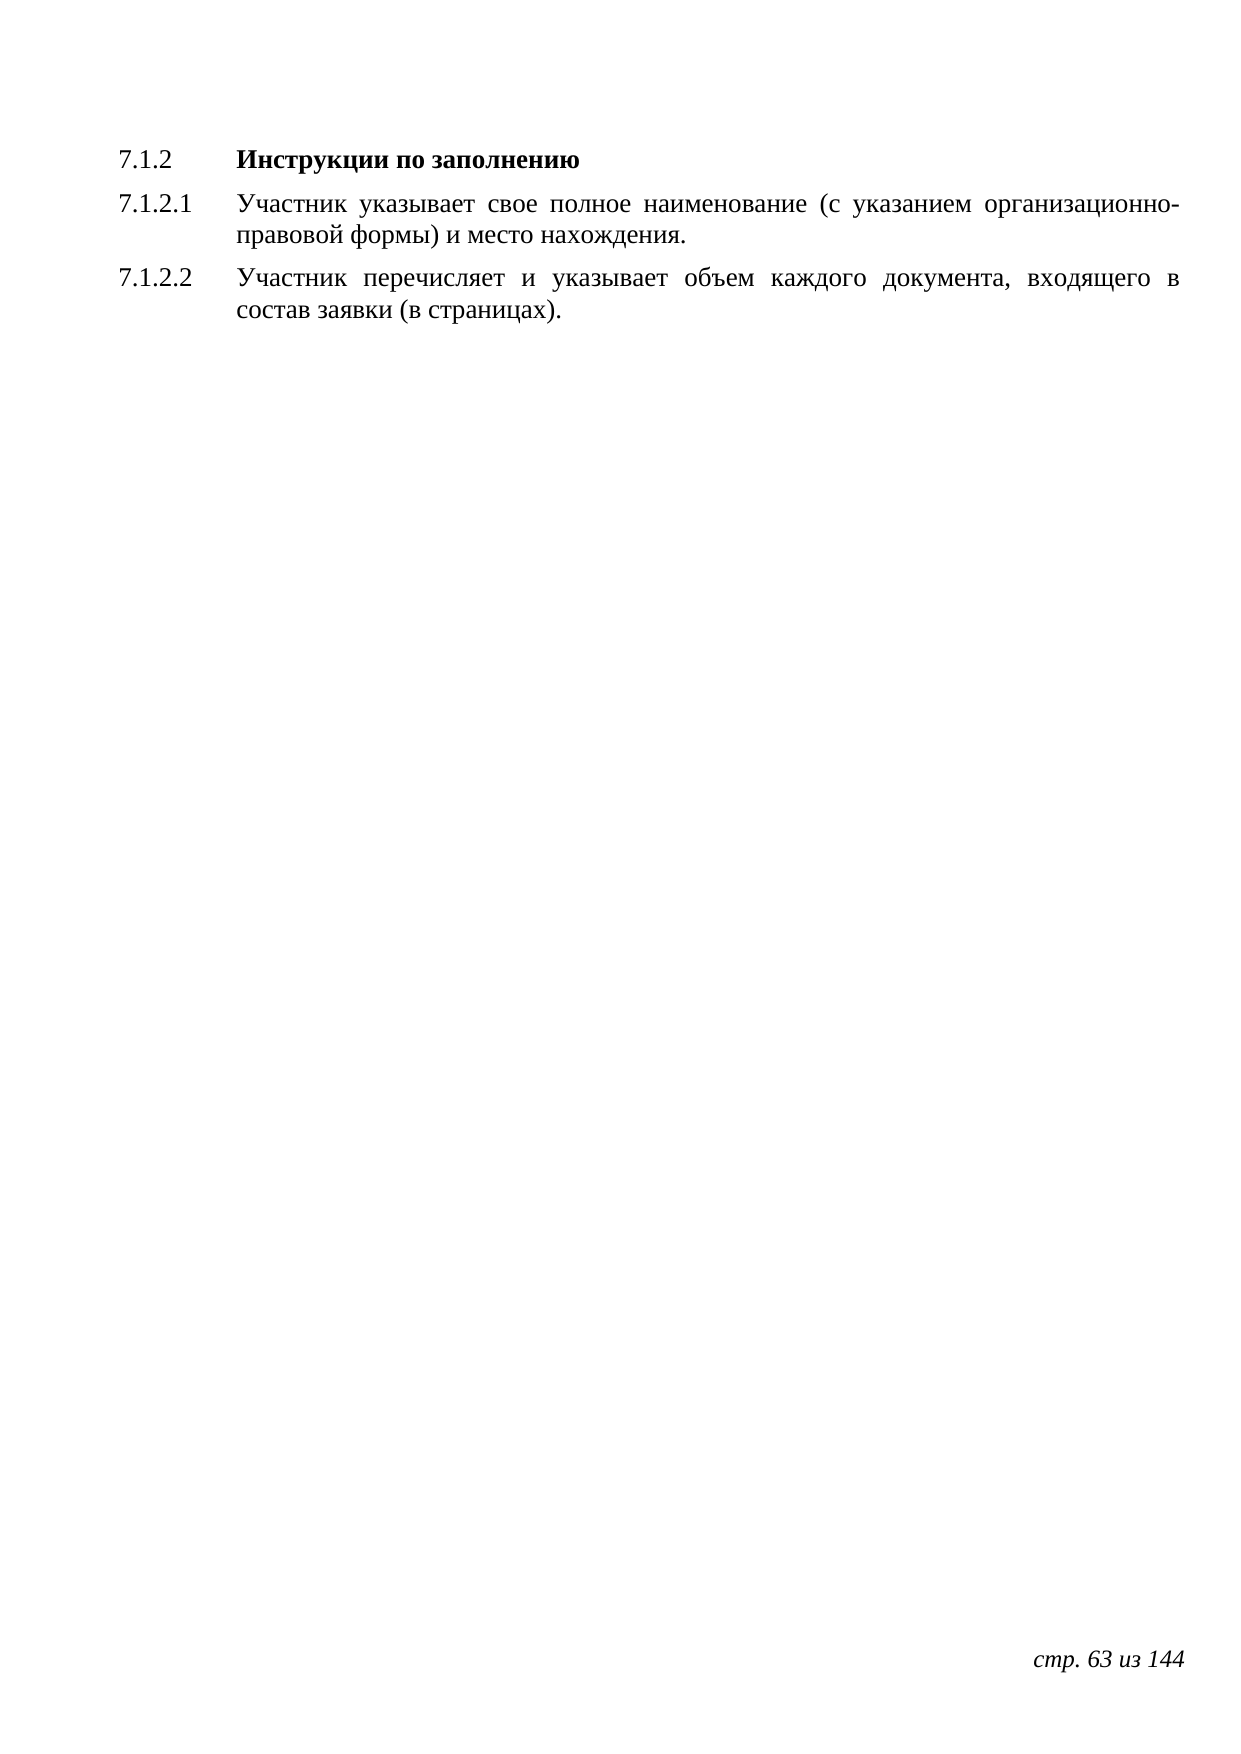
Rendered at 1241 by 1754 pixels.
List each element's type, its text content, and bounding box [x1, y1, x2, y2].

list Инструкции по заполнению [118, 143, 1181, 174]
list Участник указывает свое полное наименование (с указанием организационно-правовой формы) и место нахождения. [118, 187, 1181, 249]
list Участник перечисляет и указывает объем каждого документа, входящего в состав заявки (в страницах). [118, 262, 1181, 324]
